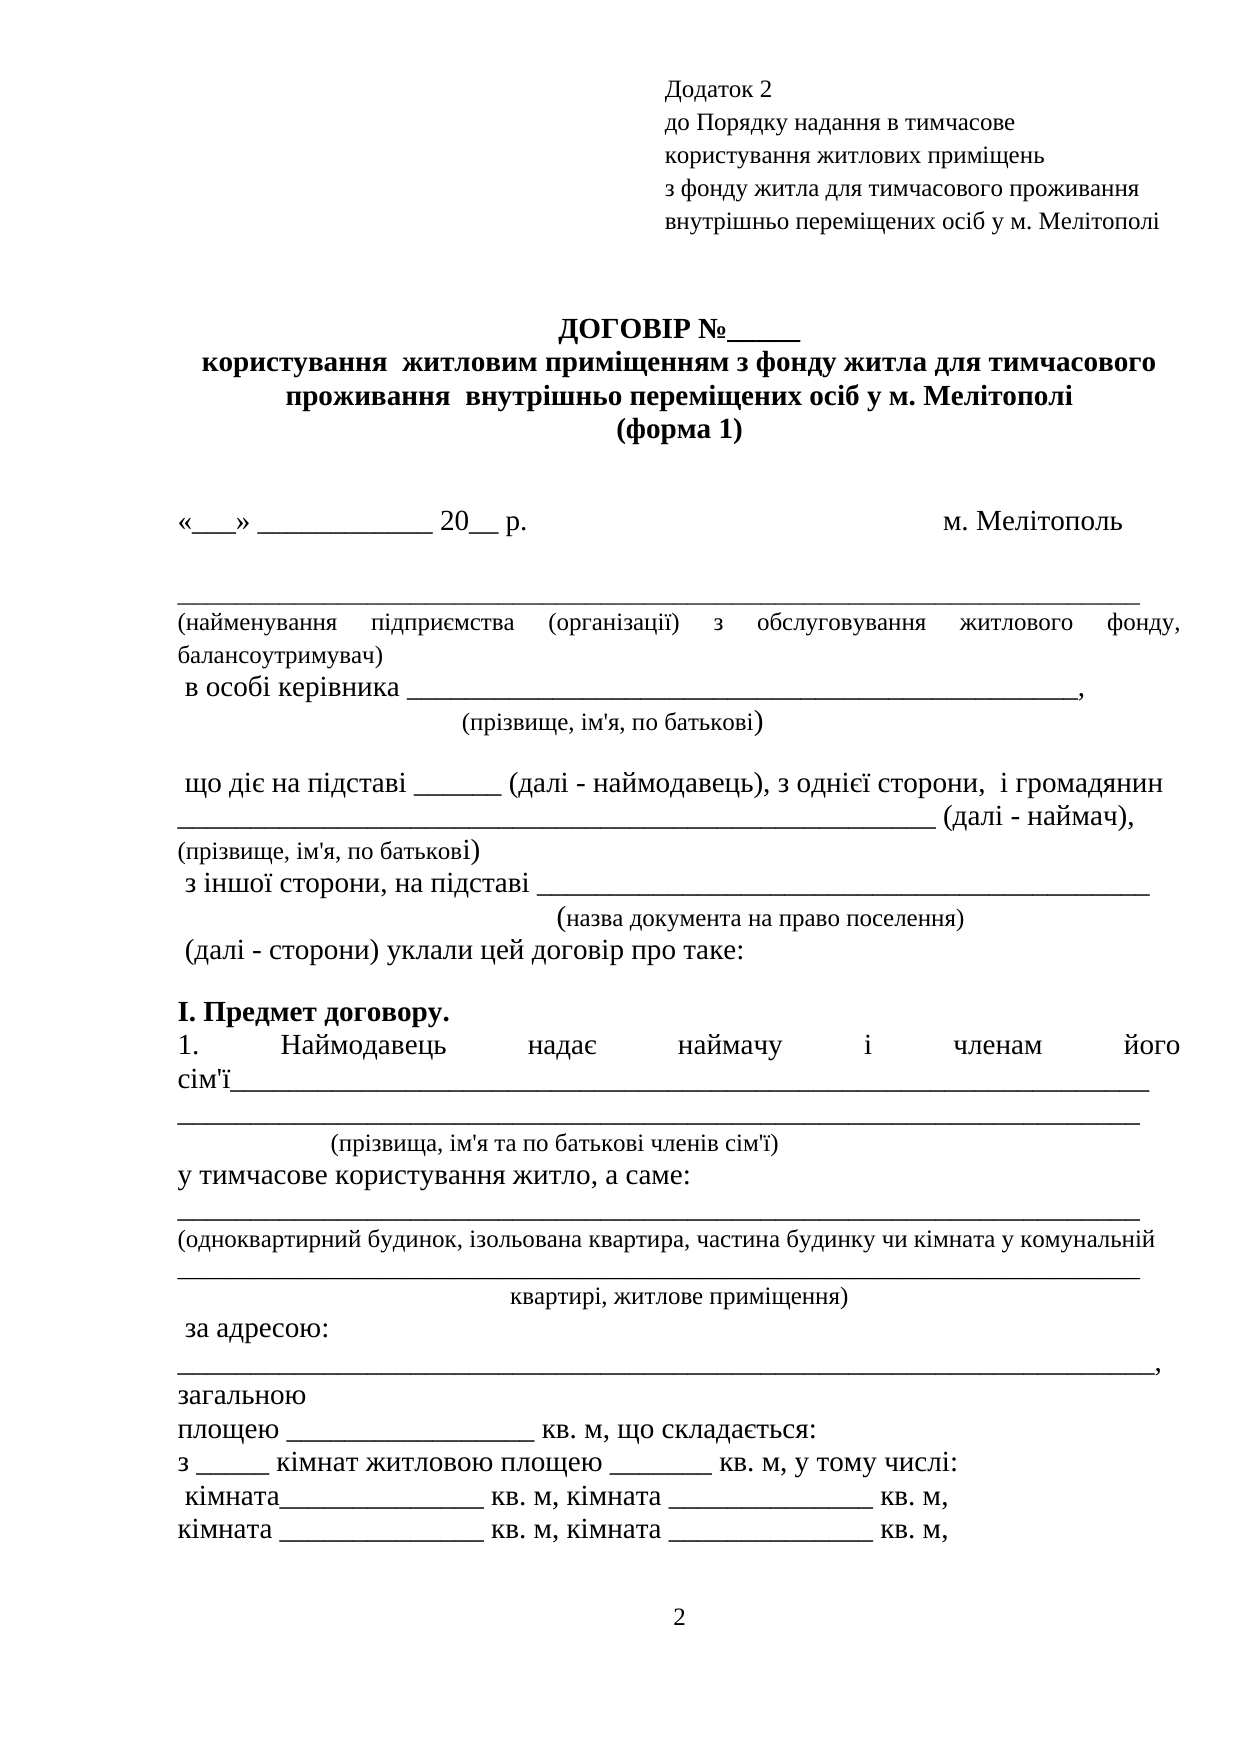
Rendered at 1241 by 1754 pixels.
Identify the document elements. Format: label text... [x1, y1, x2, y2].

text з іншої сторони, на підставі __________________________________________ [177, 865, 1181, 899]
text в особі керівника ______________________________________________, (прізвище, ім'я, по батькові) [177, 669, 1181, 765]
text користування житловим приміщенням з фонду житла для тимчасового проживання внутрішньо переміщених осіб у м. Мелітополі [177, 344, 1181, 412]
text за адресою: [177, 1310, 1181, 1344]
text кімната______________ кв. м, кімната ______________ кв. м, [177, 1478, 1181, 1511]
text «___» ____________ 20__ р. м. Мелітополь [177, 503, 1181, 536]
text (назва документа на право поселення) [177, 899, 1181, 932]
text квартирі, житлове приміщення) [177, 1281, 1181, 1310]
text з _____ кімнат житловою площею _______ кв. м, у тому числі: [177, 1444, 1181, 1478]
text Додаток 2 [177, 74, 1181, 103]
text 2 [177, 1602, 1181, 1631]
text 1. Наймодавець надає наймачу і членам його сім'ї_________________________________________________________________________________________________________________________________ [177, 1027, 1181, 1128]
text __________________________________________________________________ (найменування підприємства (організації) з обслуговування житлового фонду, балансоутримувач) [177, 574, 1181, 669]
text площею _________________ кв. м, що складається: [177, 1411, 1181, 1444]
text кімната ______________ кв. м, кімната ______________ кв. м, [177, 1511, 1181, 1545]
text у тимчасове користування житло, а саме: [177, 1157, 1181, 1190]
text що діє на підставі ______ (далі - наймодавець), з однієї сторони, і громадянин ____________________________________________________ (далі - наймач), [177, 765, 1181, 832]
text внутрішньо переміщених осіб у м. Мелітополі [177, 206, 1181, 235]
text _____________________________________________________________________________ [177, 1253, 1181, 1281]
text __________________________________________________________________ [177, 1190, 1181, 1224]
text (одноквартирний будинок, ізольована квартира, частина будинку чи кімната у комунальній [177, 1224, 1181, 1253]
text до Порядку надання в тимчасове [177, 107, 1181, 136]
text ___________________________________________________________________, загальною [177, 1344, 1181, 1411]
text користування житлових приміщень [177, 140, 1181, 169]
text (далі - сторони) уклали цей договір про таке: [177, 932, 1181, 994]
text з фонду житла для тимчасового проживання [177, 173, 1181, 202]
text (прізвище, ім'я, по батькові) [177, 832, 1181, 865]
text I. Предмет договору. [177, 994, 1181, 1027]
text ДОГОВІР №_____ [177, 311, 1181, 344]
text (форма 1) [177, 412, 1181, 445]
text (прізвища, ім'я та по батькові членів сім'ї) [177, 1128, 1181, 1157]
